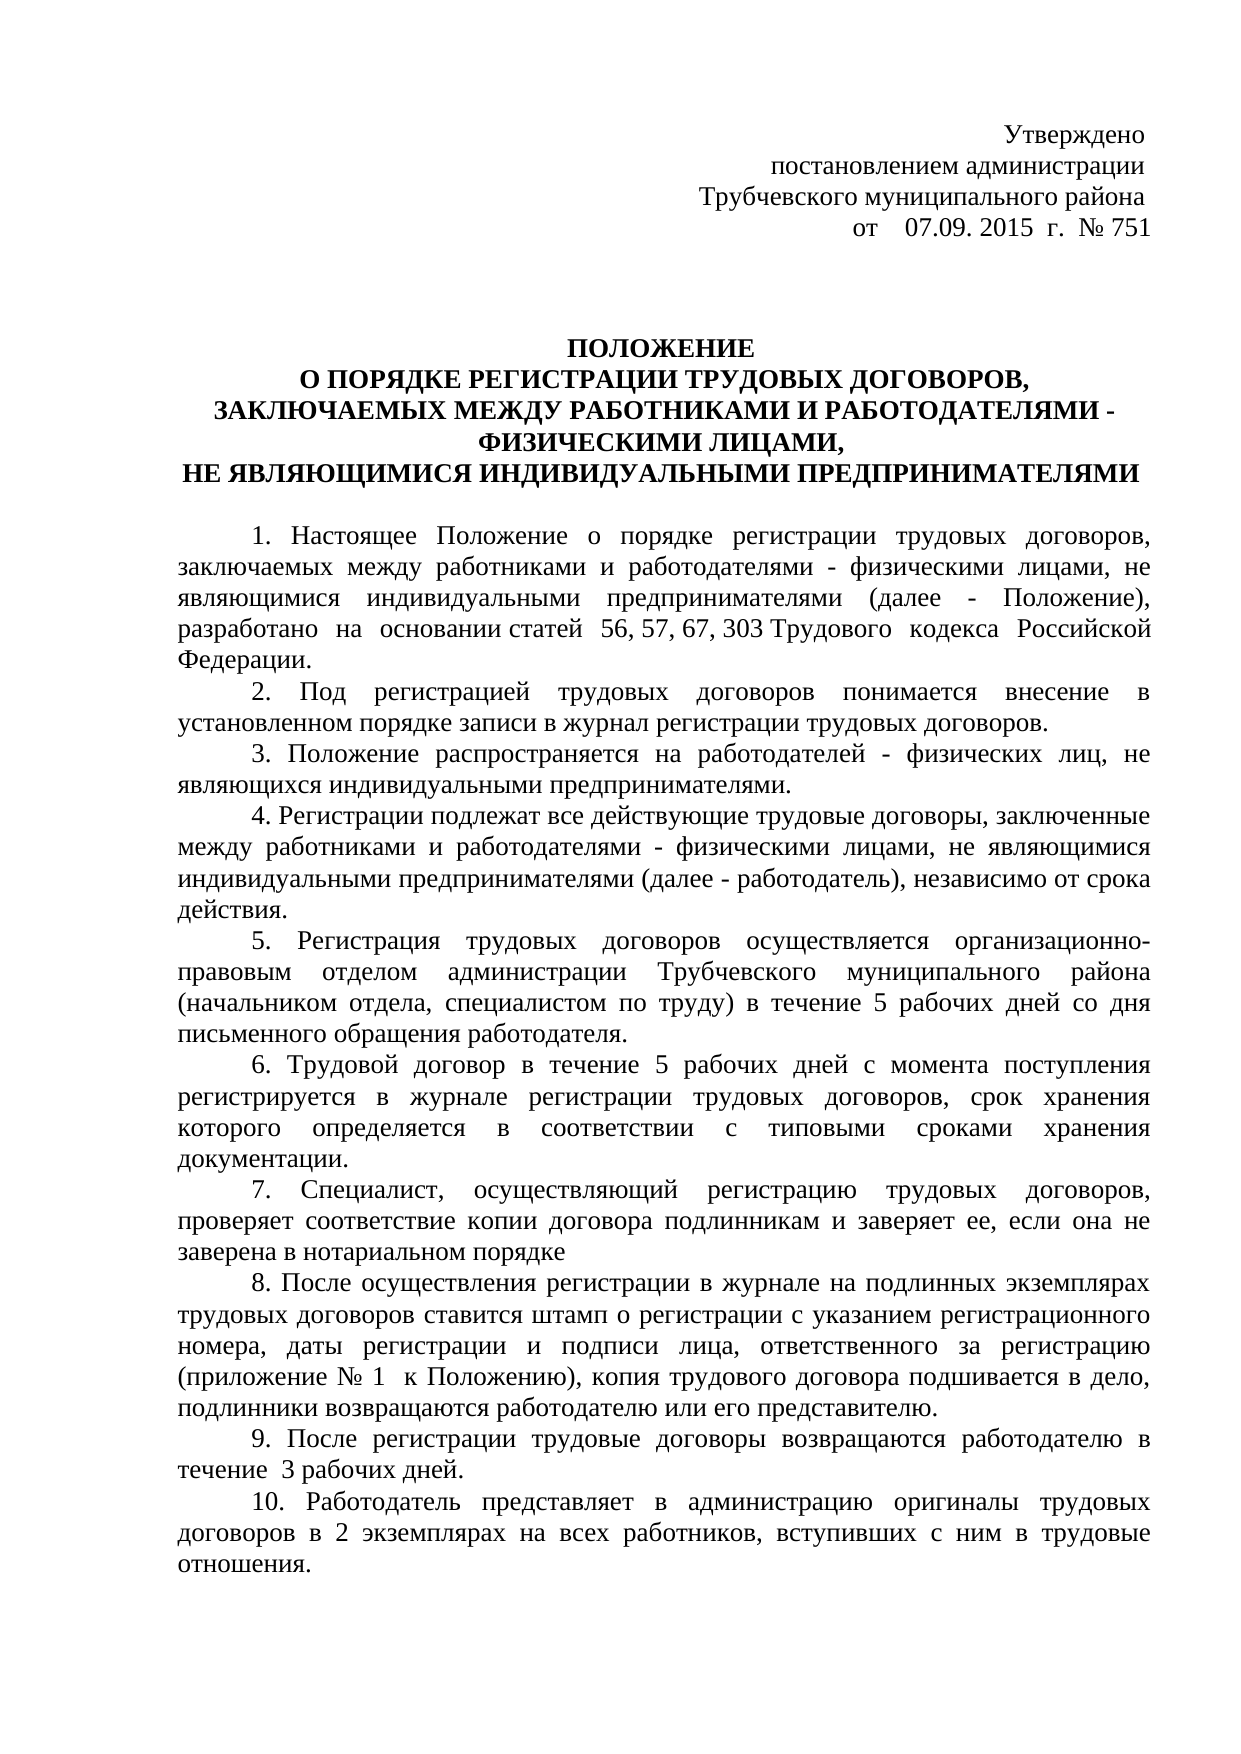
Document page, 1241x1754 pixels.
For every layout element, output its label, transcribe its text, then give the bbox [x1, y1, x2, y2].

text 7. Специалист, осуществляющий регистрацию трудовых договоров, проверяет соответствие копии договора подлинникам и заверяет ее, если она не заверена в нотариальном порядке [177, 1173, 1152, 1267]
text 10. Работодатель представляет в администрацию оригиналы трудовых договоров в 2 экземплярах на всех работников, вступивших с ним в трудовые отношения. [177, 1484, 1152, 1578]
text 2. Под регистрацией трудовых договоров понимается внесение в установленном порядке записи в журнал регистрации трудовых договоров. [177, 675, 1152, 737]
text 9. После регистрации трудовые договоры возвращаются работодателю в течение 3 рабочих дней. [177, 1422, 1152, 1484]
text от 07.09. 2015 г. № 751 [251, 212, 1152, 243]
text постановлением администрации [177, 149, 1152, 180]
text Трубчевского муниципального района [177, 180, 1152, 212]
text ПОЛОЖЕНИЕ [177, 332, 1152, 363]
text Утверждено [177, 118, 1152, 149]
text 5. Регистрация трудовых договоров осуществляется организационно-правовым отделом администрации Трубчевского муниципального района (начальником отдела, специалистом по труду) в течение 5 рабочих дней со дня письменного обращения работодателя. [177, 924, 1152, 1048]
text 8. После осуществления регистрации в журнале на подлинных экземплярах трудовых договоров ставится штамп о регистрации с указанием регистрационного номера, даты регистрации и подписи лица, ответственного за регистрацию (приложение № 1 к Положению), копия трудового договора подшивается в дело, подлинники возвращаются работодателю или его представителю. [177, 1267, 1152, 1422]
text 6. Трудовой договор в течение 5 рабочих дней с момента поступления регистрируется в журнале регистрации трудовых договоров, срок хранения которого определяется в соответствии с типовыми сроками хранения документации. [177, 1048, 1152, 1173]
text 3. Положение распространяется на работодателей - физических лиц, не являющихся индивидуальными предпринимателями. [177, 737, 1152, 799]
text НЕ ЯВЛЯЮЩИМИСЯ ИНДИВИДУАЛЬНЫМИ ПРЕДПРИНИМАТЕЛЯМИ [177, 457, 1152, 488]
text 1. Настоящее Положение о порядке регистрации трудовых договоров, заключаемых между работниками и работодателями - физическими лицами, не являющимися индивидуальными предпринимателями (далее - Положение), разработано на основании статей 56, 57, 67, 303 Трудового кодекса Российской Федерации. [177, 519, 1152, 675]
text О ПОРЯДКЕ РЕГИСТРАЦИИ ТРУДОВЫХ ДОГОВОРОВ, ЗАКЛЮЧАЕМЫХ МЕЖДУ РАБОТНИКАМИ И РАБОТОДАТЕЛЯМИ - ФИЗИЧЕСКИМИ ЛИЦАМИ, [177, 363, 1152, 457]
text 4. Регистрации подлежат все действующие трудовые договоры, заключенные между работниками и работодателями - физическими лицами, не являющимися индивидуальными предпринимателями (далее - работодатель), независимо от срока действия. [177, 799, 1152, 924]
